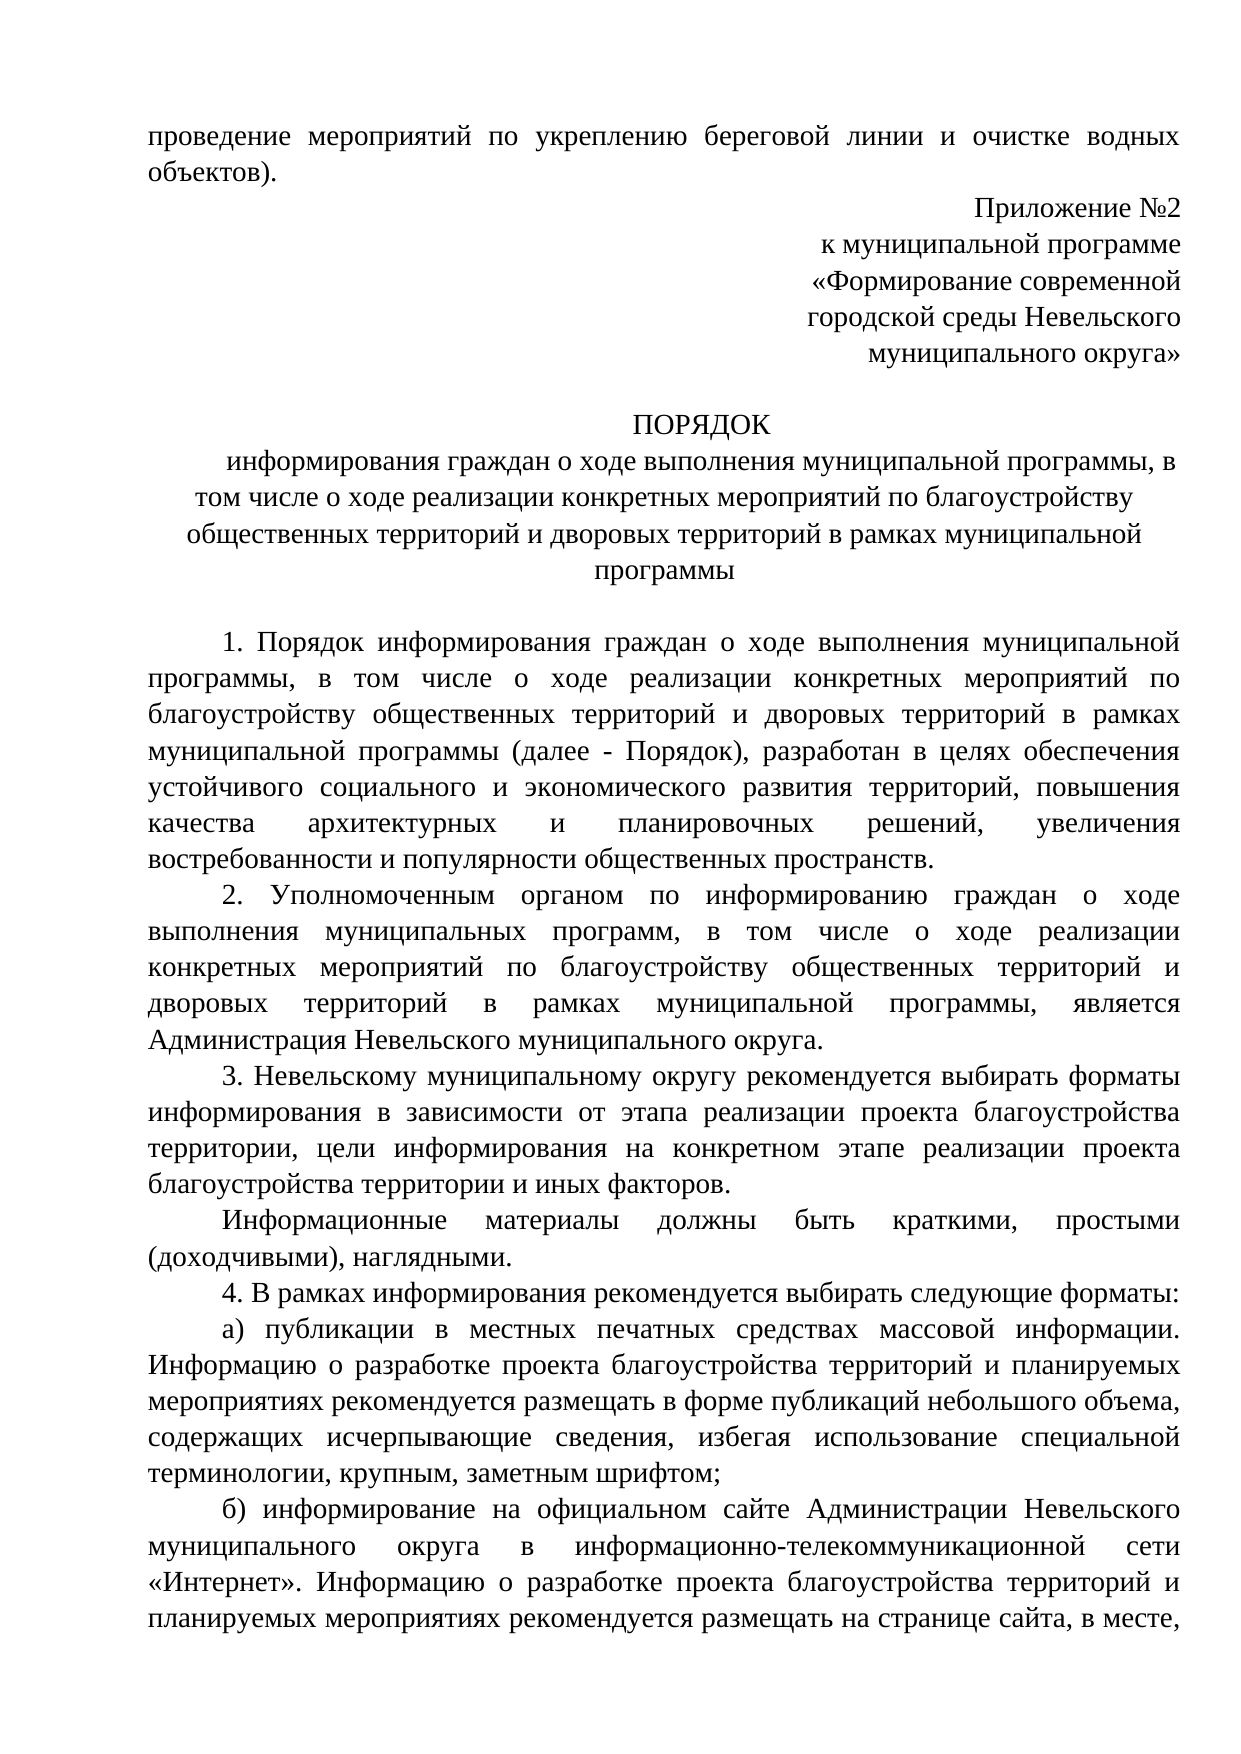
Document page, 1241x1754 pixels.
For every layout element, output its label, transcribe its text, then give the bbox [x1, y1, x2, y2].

text а) публикации в местных печатных средствах массовой информации. Информацию о разработке проекта благоустройства территорий и планируемых мероприятиях рекомендуется размещать в форме публикаций небольшого объема, содержащих исчерпывающие сведения, избегая использование специальной терминологии, крупным, заметным шрифтом; [148, 1311, 1181, 1489]
text Информационные материалы должны быть краткими, простыми (доходчивыми), наглядными. [148, 1202, 1181, 1272]
text городской среды Невельского [148, 299, 1181, 332]
text 3. Невельскому муниципальному округу рекомендуется выбирать форматы информирования в зависимости от этапа реализации проекта благоустройства территории, цели информирования на конкретном этапе реализации проекта благоустройства территории и иных факторов. [148, 1058, 1181, 1200]
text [148, 1492, 1181, 1634]
text Приложение №2 [148, 190, 1181, 224]
text 1. Порядок информирования граждан о ходе выполнения муниципальной программы, в том числе о ходе реализации конкретных мероприятий по благоустройству общественных территорий и дворовых территорий в рамках муниципальной программы (далее - Порядок), разработан в целях обеспечения устойчивого социального и экономического развития территорий, повышения качества архитектурных и планировочных решений, увеличения востребованности и популярности общественных пространств. [148, 624, 1181, 874]
text муниципального округа» [148, 335, 1181, 368]
text «Формирование современной [148, 263, 1181, 296]
text ПОРЯДОК [148, 407, 1181, 441]
text 4. В рамках информирования рекомендуется выбирать следующие форматы: [148, 1275, 1181, 1308]
text к муниципальной программе [148, 227, 1181, 260]
text 2. Уполномоченным органом по информированию граждан о ходе выполнения муниципальных программ, в том числе о ходе реализации конкретных мероприятий по благоустройству общественных территорий и дворовых территорий в рамках муниципальной программы, является Администрация Невельского муниципального округа. [148, 877, 1181, 1055]
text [148, 118, 1181, 188]
text информирования граждан о ходе выполнения муниципальной программы, в том числе о ходе реализации конкретных мероприятий по благоустройству общественных территорий и дворовых территорий в рамках муниципальной программы [148, 443, 1181, 585]
